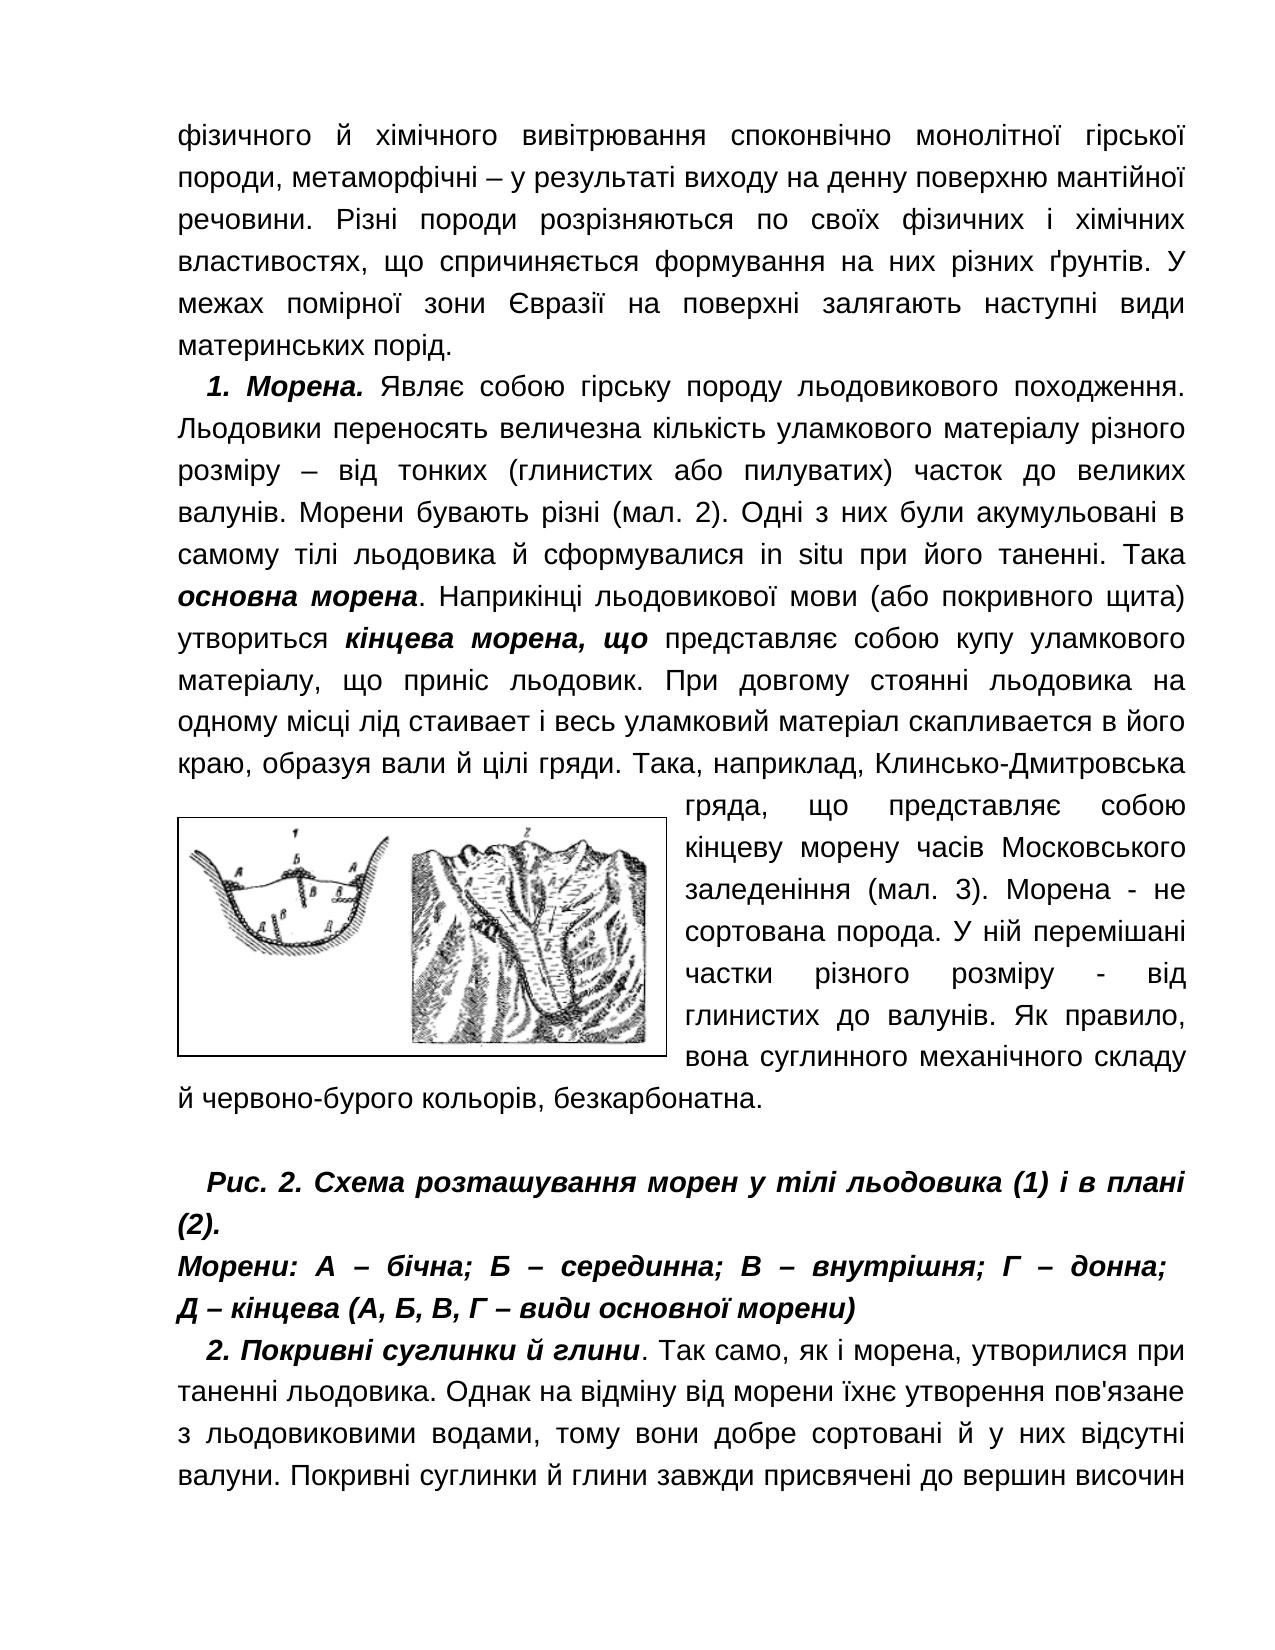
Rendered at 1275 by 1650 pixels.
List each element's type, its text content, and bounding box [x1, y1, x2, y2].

text 1. Морена. Являє собою гірську породу льодовикового походження. Льодовики переносять величезна кількість уламкового матеріалу різного розміру – від тонких (глинистих або пилуватих) часток до великих валунів. Морени бувають різні (мал. 2). Одні з них були акумульовані в самому тілі льодовика й сформувалися in situ при його таненні. Така основна морена. Наприкінці льодовикової мови (або покривного щита) утвориться кінцева морена, що представляє собою купу уламкового матеріалу, що приніс льодовик. При довгому стоянні льодовика на одному місці лід стаивает і весь уламковий матеріал скапливается в його краю, образуя вали й цілі гряди. Така, наприклад, Клинсько-Дмитровська гряда, що представляє собою кінцеву морену часів Московського заледеніння (мал. 3). Морена - не сортована порода. У ній перемішані частки різного розміру - від глинистих до валунів. Як правило, вона суглинного механічного складу й червоно-бурого кольорів, безкарбонатна. [177, 369, 1186, 1115]
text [177, 118, 1186, 361]
picture [179, 818, 666, 1055]
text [177, 1332, 1186, 1492]
text Рис. 2. Схема розташування морен у тілі льодовика (1) і в плані (2). Морени: А – бічна; Б – серединна; В – внутрішня; Г – донна; Д – кінцева (А, Б, В, Г – види основної морени) [177, 1165, 1186, 1324]
